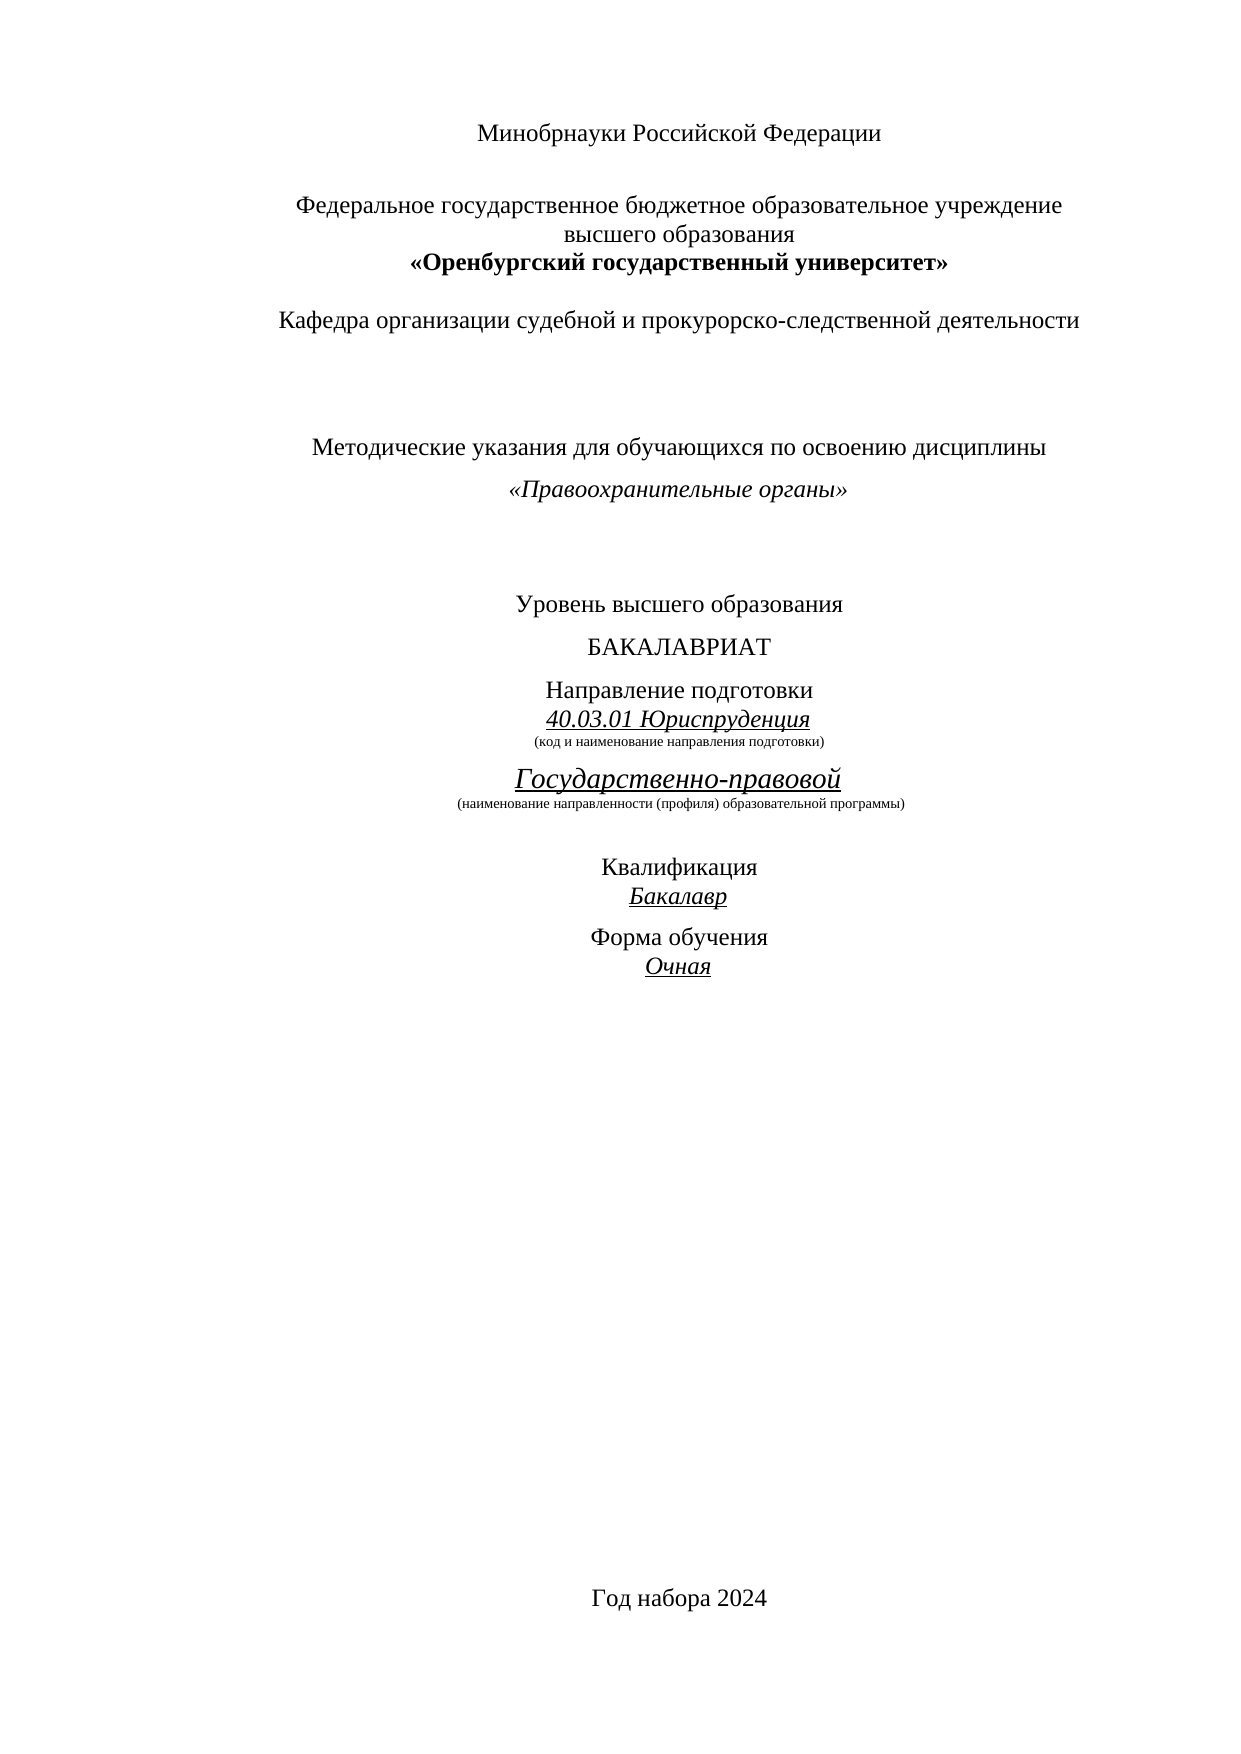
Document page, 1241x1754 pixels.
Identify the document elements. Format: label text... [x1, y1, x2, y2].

text БАКАЛАВРИАТ [177, 632, 1181, 661]
text Кафедра организации судебной и прокурорско-следственной деятельности [177, 305, 1181, 334]
text «Оренбургский государственный университет» [177, 247, 1181, 276]
text (наименование направленности (профиля) образовательной программы) [177, 795, 1181, 823]
text Государственно-правовой [177, 761, 1181, 795]
text Уровень высшего образования [177, 589, 1181, 617]
text Форма обучения [177, 922, 1181, 951]
text Методические указания для обучающихся по освоению дисциплины [177, 432, 1181, 461]
text Год набора 2024 [177, 1583, 1181, 1612]
text Квалификация [177, 852, 1181, 881]
text «Правоохранительные органы» [177, 474, 1181, 502]
text Направление подготовки [177, 675, 1181, 704]
text Федеральное государственное бюджетное образовательное учреждение [177, 190, 1181, 219]
text 40.03.01 Юриспруденция [177, 704, 1181, 732]
text (код и наименование направления подготовки) [177, 732, 1181, 761]
text высшего образования [177, 219, 1181, 247]
text Бакалавр [177, 881, 1181, 910]
text Минобрнауки Российской Федерации [177, 118, 1181, 147]
text Очная [177, 951, 1181, 980]
